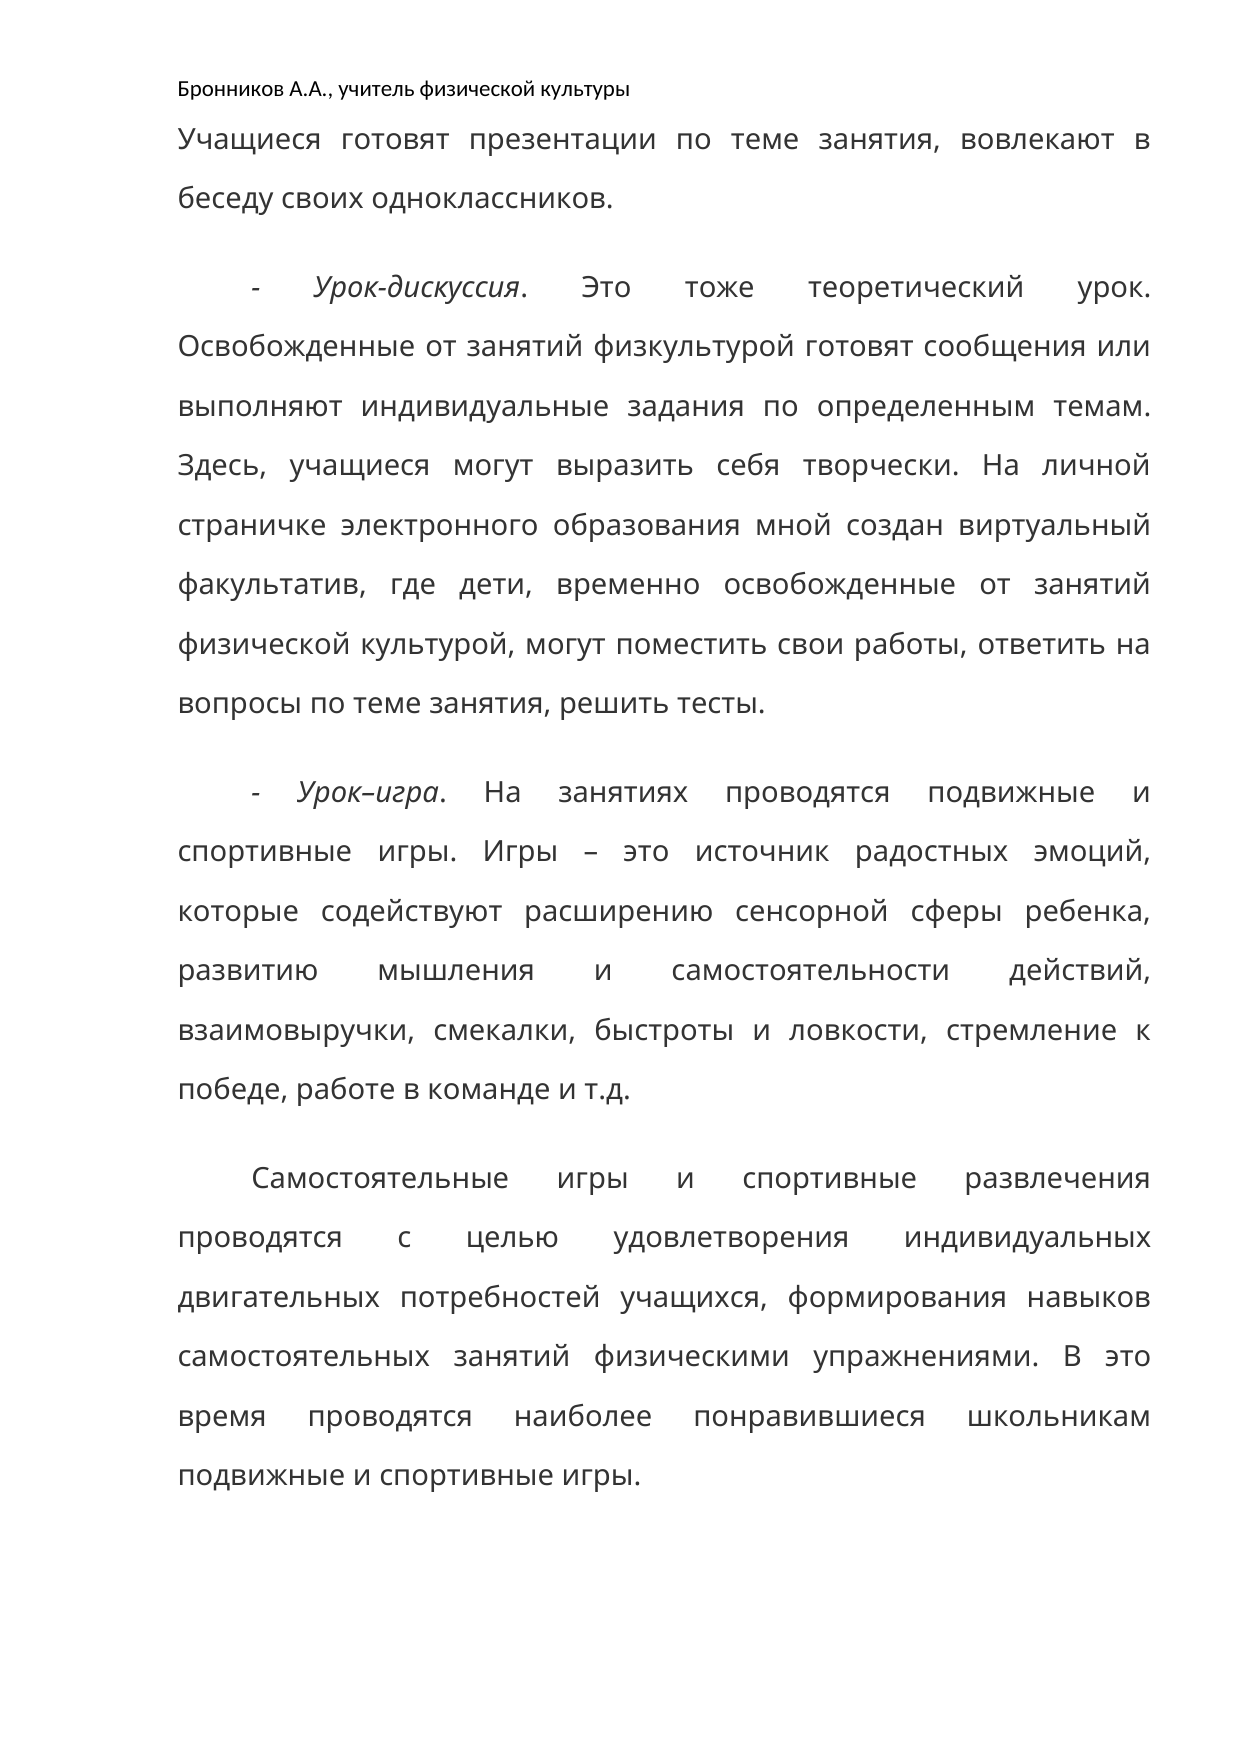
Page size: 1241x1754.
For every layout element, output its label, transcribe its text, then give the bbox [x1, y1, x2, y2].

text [177, 118, 1152, 217]
text - Урок–игра. На занятиях проводятся подвижные и спортивные игры. Игры – это источник радостных эмоций, которые содействуют расширению сенсорной сферы ребенка, развитию мышления и самостоятельности действий, взаимовыручки, смекалки, быстроты и ловкости, стремление к победе, работе в команде и т.д. [177, 771, 1152, 1108]
text - Урок-дискуссия. Это тоже теоретический урок. Освобожденные от занятий физкультурой готовят сообщения или выполняют индивидуальные задания по определенным темам. Здесь, учащиеся могут выразить себя творчески. На личной страничке электронного образования мной создан виртуальный факультатив, где дети, временно освобожденные от занятий физической культурой, могут поместить свои работы, ответить на вопросы по теме занятия, решить тесты. [177, 266, 1152, 722]
text Самостоятельные игры и спортивные развлечения проводятся с целью удовлетворения индивидуальных двигательных потребностей учащихся, формирования навыков самостоятельных занятий физическими упражнениями. В это время проводятся наиболее понравившиеся школьникам подвижные и спортивные игры. [177, 1157, 1152, 1494]
